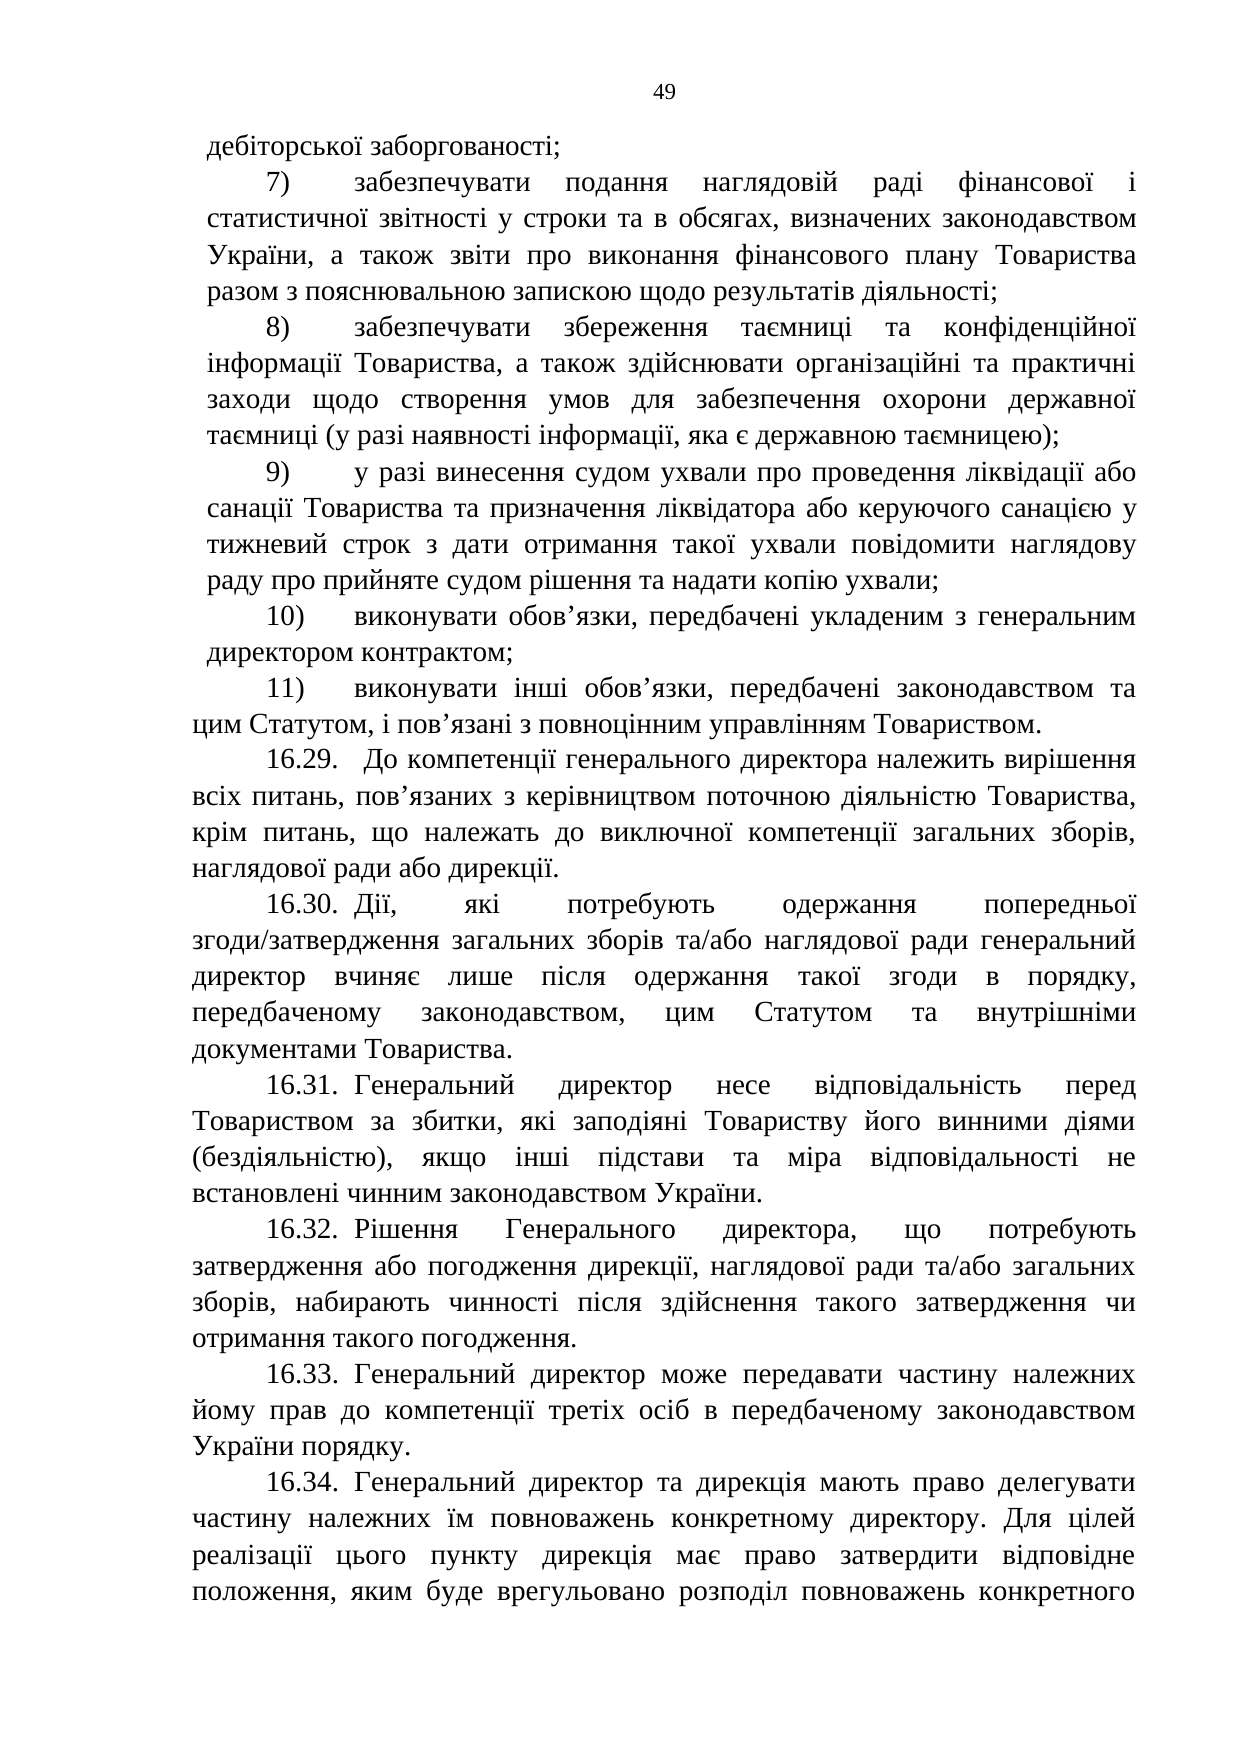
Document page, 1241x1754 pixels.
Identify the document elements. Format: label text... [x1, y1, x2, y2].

list забезпечувати подання наглядовій раді фінансової і статистичної звітності у строки та в обсягах, визначених законодавством України, а також звіти про виконання фінансового плану Товариства разом з пояснювальною запискою щодо результатів діяльності; [207, 164, 1137, 306]
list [207, 128, 1137, 162]
list Генеральний директор може передавати частину належних йому прав до компетенції третіх осіб в передбаченому законодавством України порядку. [192, 1356, 1137, 1462]
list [192, 1464, 1137, 1606]
list Дії, які потребують одержання попередньої згоди/затвердження загальних зборів та/або наглядової ради генеральний директор вчиняє лише після одержання такої згоди в порядку, передбаченому законодавством, цим Статутом та внутрішніми документами Товариства. [192, 886, 1137, 1064]
list Генеральний директор несе відповідальність перед Товариством за збитки, які заподіяні Товариству його винними діями (бездіяльністю), якщо інші підстави та міра відповідальності не встановлені чинним законодавством України. [192, 1067, 1137, 1209]
list Рішення Генерального директора, що потребують затвердження або погодження дирекції, наглядової ради та/або загальних зборів, набирають чинності після здійснення такого затвердження чи отримання такого погодження. [192, 1211, 1137, 1353]
list у разі винесення судом ухвали про проведення ліквідації або санації Товариства та призначення ліквідатора або керуючого санацією у тижневий строк з дати отримання такої ухвали повідомити наглядову раду про прийняте судом рішення та надати копію ухвали; [207, 454, 1137, 596]
list забезпечувати збереження таємниці та конфіденційної інформації Товариства, а також здійснювати організаційні та практичні заходи щодо створення умов для забезпечення охорони державної таємниці (у разі наявності інформації, яка є державною таємницею); [207, 309, 1137, 451]
list виконувати обов’язки, передбачені укладеним з генеральним директором контрактом; [207, 598, 1137, 668]
list виконувати інші обов’язки, передбачені законодавством та цим Статутом, і пов’язані з повноцінним управлінням Товариством. [192, 671, 1137, 739]
list До компетенції генерального директора належить вирішення всіх питань, пов’язаних з керівництвом поточною діяльністю Товариства, крім питань, що належать до виключної компетенції загальних зборів, наглядової ради або дирекції. [192, 742, 1137, 883]
